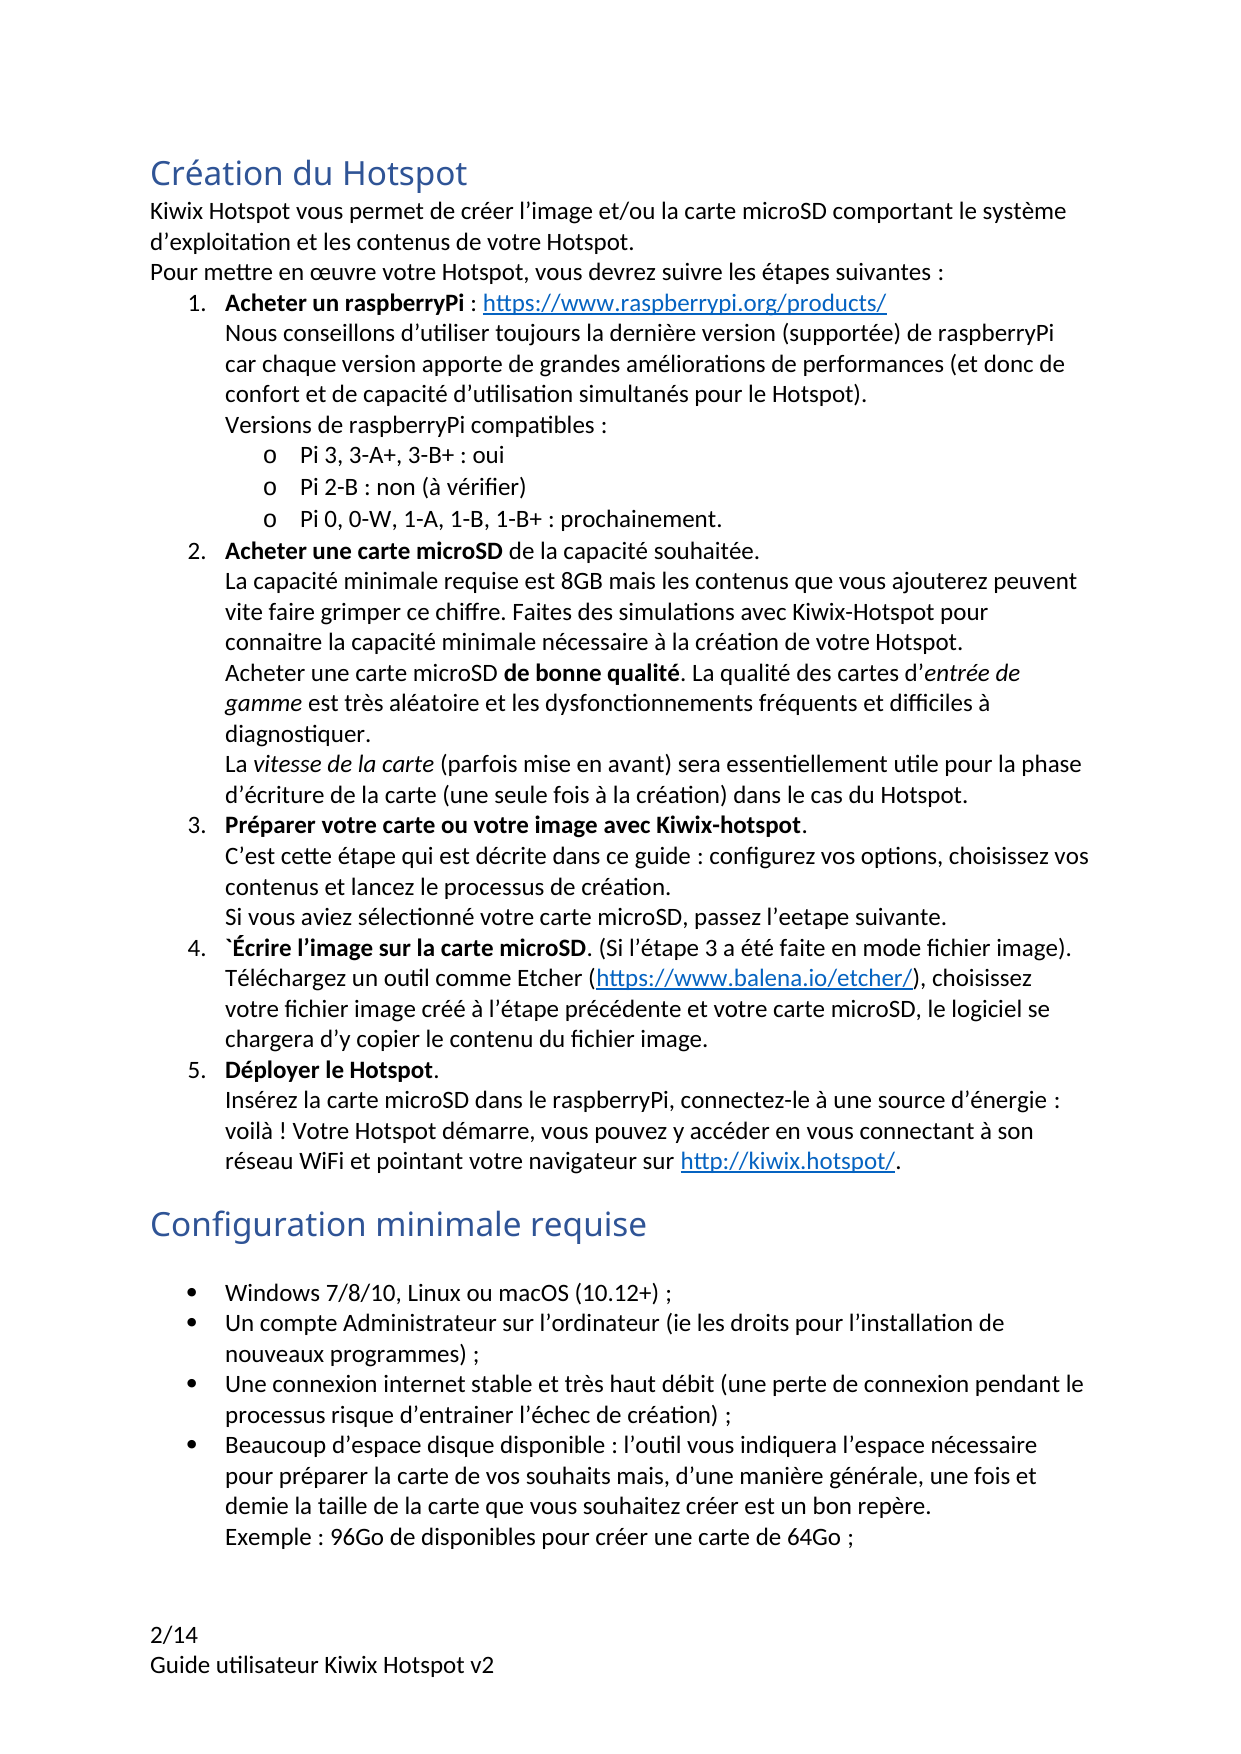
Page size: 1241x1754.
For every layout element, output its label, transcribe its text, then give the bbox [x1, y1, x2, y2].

list Pi 3, 3-A+, 3-B+ : oui [262, 439, 1090, 471]
list Un compte Administrateur sur l’ordinateur (ie les droits pour l’installation de nouveaux programmes) ; [187, 1307, 1090, 1368]
list Beaucoup d’espace disque disponible : l’outil vous indiquera l’espace nécessaire pour préparer la carte de vos souhaits mais, d’une manière générale, une fois et demie la taille de la carte que vous souhaitez créer est un bon repère. Exemple : 96Go de disponibles pour créer une carte de 64Go ; [187, 1429, 1090, 1551]
list Pi 2-B : non (à vérifier) [262, 471, 1090, 503]
list Acheter un raspberryPi : https://www.raspberrypi.org/products/ Nous conseillons d’utiliser toujours la dernière version (supportée) de raspberryPi car chaque version apporte de grandes améliorations de performances (et donc de confort et de capacité d’utilisation simultanés pour le Hotspot). Versions de raspberryPi compatibles : [187, 287, 1090, 439]
subtitle Configuration minimale requise [150, 1201, 1090, 1246]
list Windows 7/8/10, Linux ou macOS (10.12+) ; [187, 1277, 1090, 1307]
list Pi 0, 0-W, 1-A, 1-B, 1-B+ : prochainement. [262, 503, 1090, 535]
text Kiwix Hotspot vous permet de créer l’image et/ou la carte microSD comportant le système d’exploitation et les contenus de votre Hotspot. [150, 195, 1090, 256]
list `Écrire l’image sur la carte microSD. (Si l’étape 3 a été faite en mode fichier image). Téléchargez un outil comme Etcher (https://www.balena.io/etcher/), choisissez votre fichier image créé à l’étape précédente et votre carte microSD, le logiciel se chargera d’y copier le contenu du fichier image. [187, 932, 1090, 1054]
list Acheter une carte microSD de la capacité souhaitée. La capacité minimale requise est 8GB mais les contenus que vous ajouterez peuvent vite faire grimper ce chiffre. Faites des simulations avec Kiwix-Hotspot pour connaitre la capacité minimale nécessaire à la création de votre Hotspot. Acheter une carte microSD de bonne qualité. La qualité des cartes d’entrée de gamme est très aléatoire et les dysfonctionnements fréquents et difficiles à diagnostiquer. La vitesse de la carte (parfois mise en avant) sera essentiellement utile pour la phase d’écriture de la carte (une seule fois à la création) dans le cas du Hotspot. [187, 535, 1090, 809]
text Pour mettre en œuvre votre Hotspot, vous devrez suivre les étapes suivantes : [150, 256, 1090, 287]
list Une connexion internet stable et très haut débit (une perte de connexion pendant le processus risque d’entrainer l’échec de création) ; [187, 1368, 1090, 1429]
list Préparer votre carte ou votre image avec Kiwix-hotspot. C’est cette étape qui est décrite dans ce guide : configurez vos options, choisissez vos contenus et lancez le processus de création. Si vous aviez sélectionné votre carte microSD, passez l’eetape suivante. [187, 809, 1090, 932]
list Déployer le Hotspot. Insérez la carte microSD dans le raspberryPi, connectez-le à une source d’énergie : voilà ! Votre Hotspot démarre, vous pouvez y accéder en vous connectant à son réseau WiFi et pointant votre navigateur sur http://kiwix.hotspot/. [187, 1054, 1090, 1176]
subtitle Création du Hotspot [150, 150, 1090, 195]
